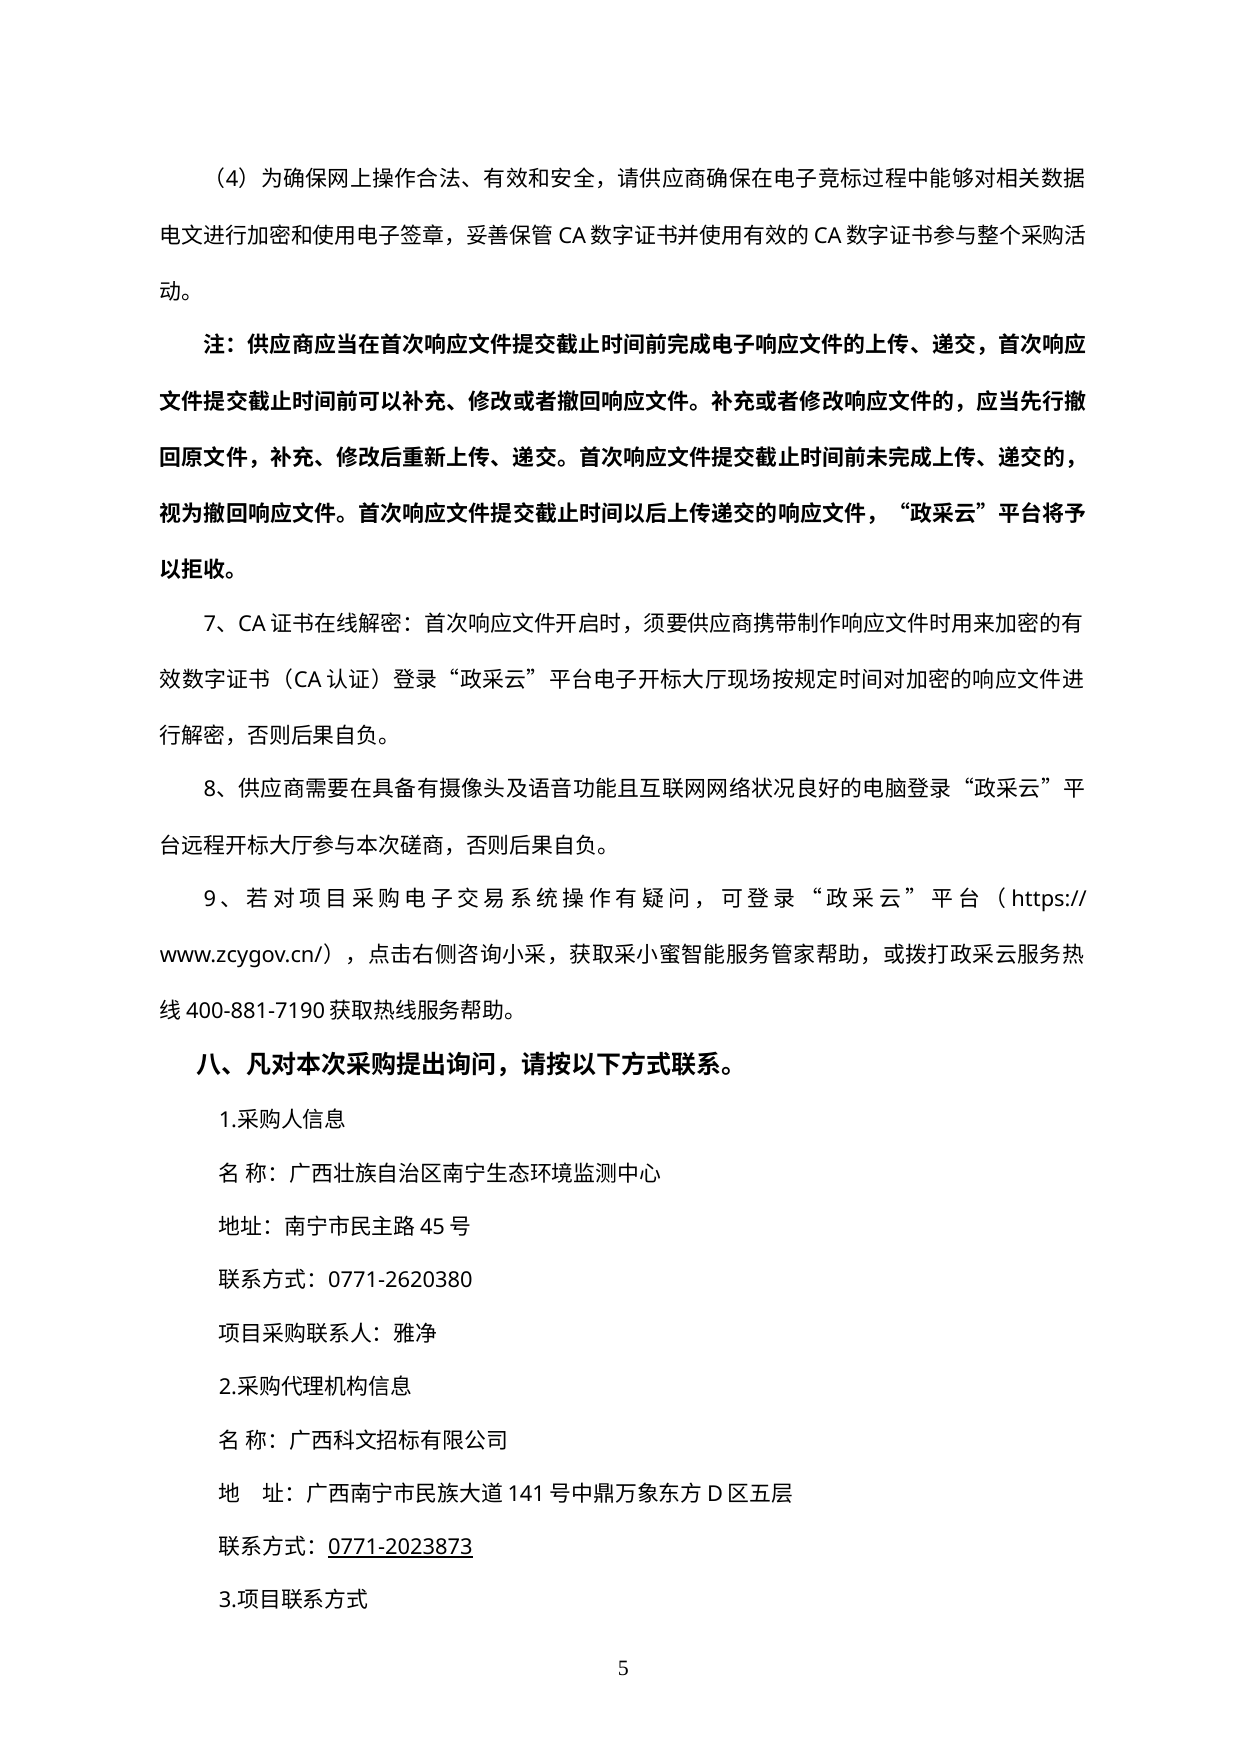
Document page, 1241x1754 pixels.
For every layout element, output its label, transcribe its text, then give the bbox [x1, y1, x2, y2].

text 8、供应商需要在具备有摄像头及语音功能且互联网网络状况良好的电脑登录“政采云”平台远程开标大厅参与本次磋商，否则后果自负。 [159, 769, 1087, 862]
text 联系方式：0771-2620380 [159, 1260, 1087, 1297]
text 注：供应商应当在首次响应文件提交截止时间前完成电子响应文件的上传、递交，首次响应文件提交截止时间前可以补充、修改或者撤回响应文件。补充或者修改响应文件的，应当先行撤回原文件，补充、修改后重新上传、递交。首次响应文件提交截止时间前未完成上传、递交的，视为撤回响应文件。首次响应文件提交截止时间以后上传递交的响应文件，“政采云”平台将予以拒收。 [159, 324, 1087, 587]
text 联系方式：0771-2023873 [159, 1526, 1087, 1564]
text 八、凡对本次采购提出询问，请按以下方式联系。 [159, 1044, 1087, 1082]
text 项目采购联系人：雅净 [159, 1313, 1087, 1351]
text 名 称：广西科文招标有限公司 [159, 1420, 1087, 1457]
text 1.采购人信息 [159, 1100, 1087, 1137]
text 地址：南宁市民主路45号 [159, 1206, 1087, 1244]
text 2.采购代理机构信息 [159, 1366, 1087, 1404]
text （4）为确保网上操作合法、有效和安全，请供应商确保在电子竞标过程中能够对相关数据电文进行加密和使用电子签章，妥善保管CA数字证书并使用有效的CA数字证书参与整个采购活动。 [159, 159, 1087, 309]
text 地 址：广西南宁市民族大道141号中鼎万象东方D区五层 [159, 1473, 1087, 1511]
text 7、CA证书在线解密：首次响应文件开启时，须要供应商携带制作响应文件时用来加密的有效数字证书（CA认证）登录“政采云”平台电子开标大厅现场按规定时间对加密的响应文件进行解密，否则后果自负。 [159, 603, 1087, 753]
text 9、若对项目采购电子交易系统操作有疑问，可登录“政采云”平台（https://www.zcygov.cn/），点击右侧咨询小采，获取采小蜜智能服务管家帮助，或拨打政采云服务热线400-881-7190获取热线服务帮助。 [159, 878, 1087, 1028]
text 3.项目联系方式 [159, 1580, 1087, 1617]
text 名 称：广西壮族自治区南宁生态环境监测中心 [159, 1153, 1087, 1191]
